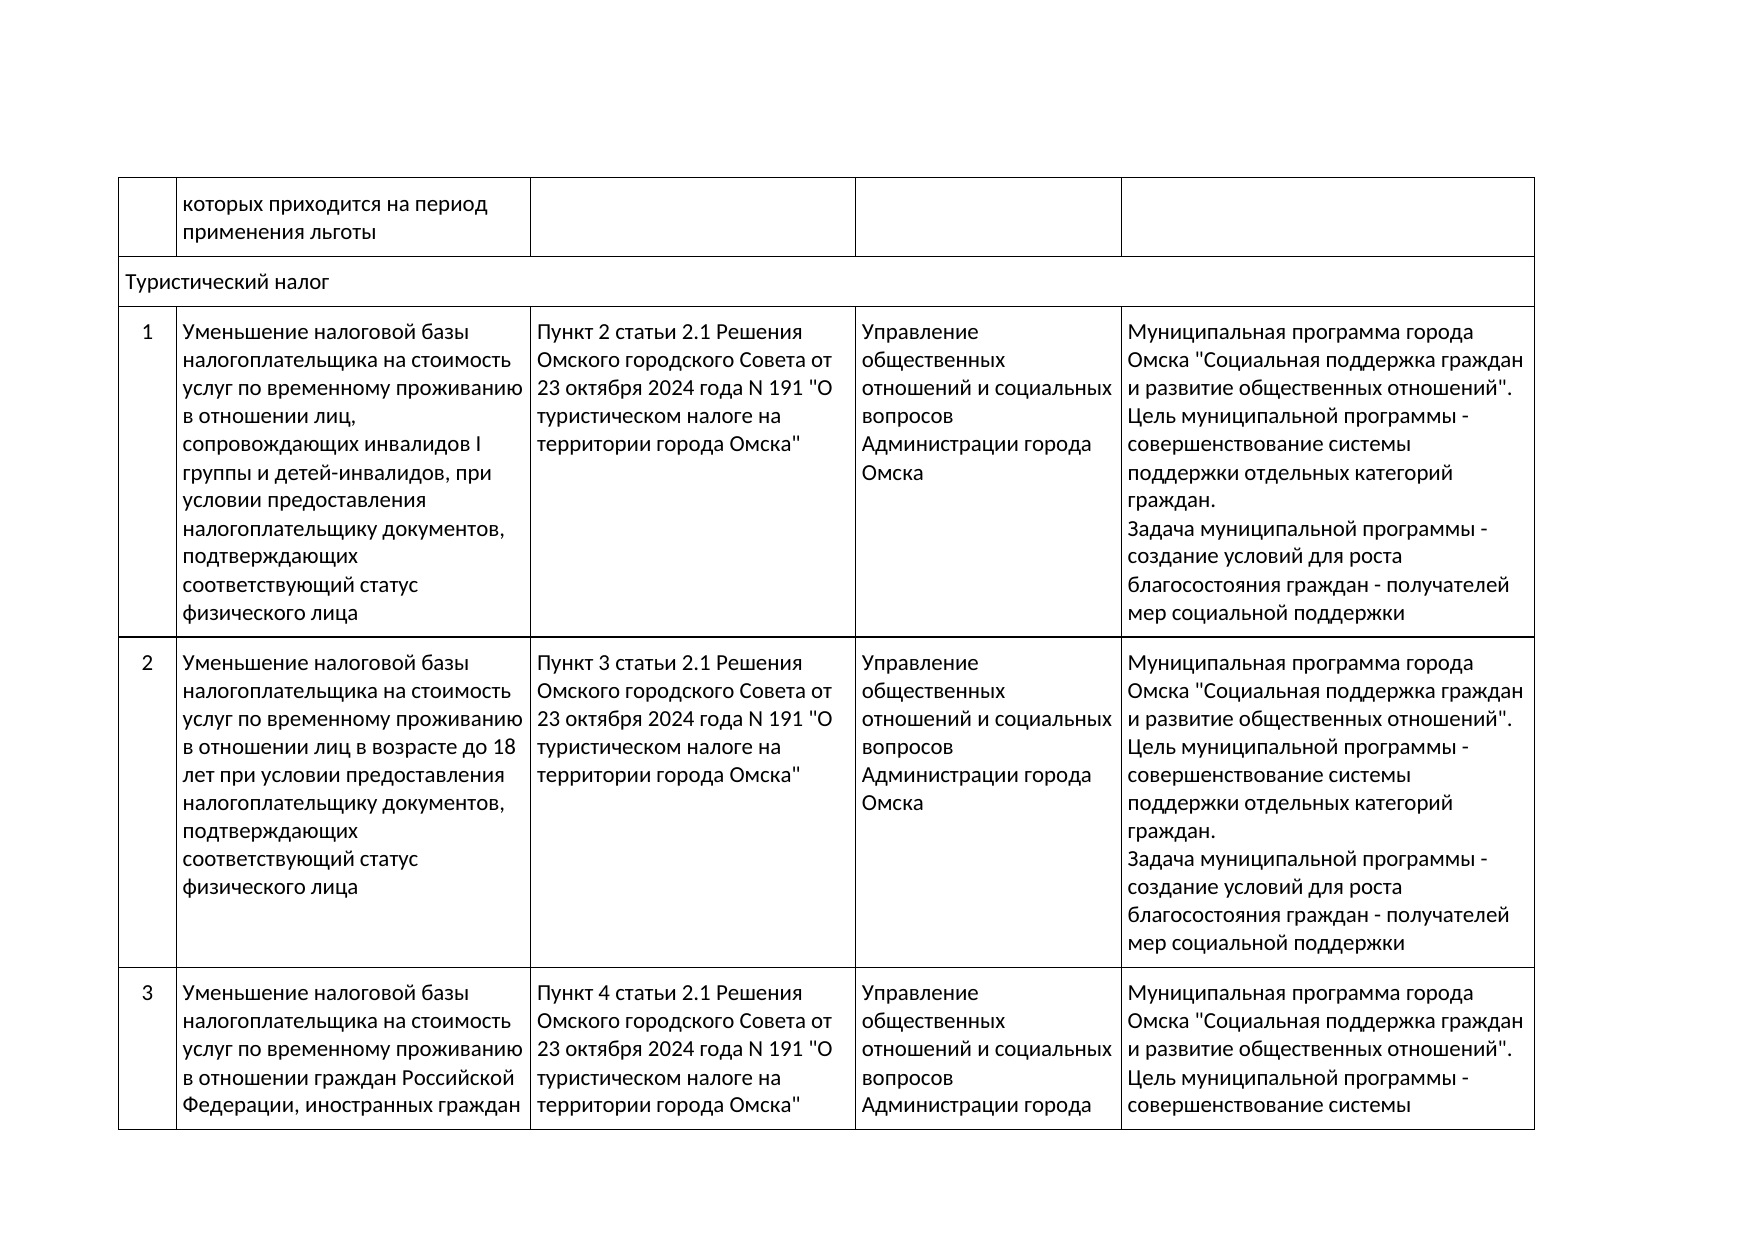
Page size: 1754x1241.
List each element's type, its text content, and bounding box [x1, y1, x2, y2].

table_cell 8 [119, 178, 176, 256]
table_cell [856, 968, 1121, 1129]
table_cell 2 [119, 638, 176, 967]
table_cell 3 [119, 968, 176, 1129]
table_cell 1 [119, 307, 176, 636]
table_cell Уменьшение налоговой базы налогоплательщика на стоимость услуг по временному проживанию в отношении лиц в возрасте до 18 лет при условии предоставления налогоплательщику документов, подтверждающих соответствующий статус физического лица [177, 638, 530, 967]
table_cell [531, 968, 855, 1129]
table_cell Управление общественных отношений и социальных вопросов Администрации города Омска [856, 638, 1121, 967]
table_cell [177, 968, 530, 1129]
table_cell Пункт 2 статьи 2.1 Решения Омского городского Совета от 23 октября 2024 года N 191 "О туристическом налоге на территории города Омска" [531, 307, 855, 636]
table_cell Пункт 3 статьи 2.1 Решения Омского городского Совета от 23 октября 2024 года N 191 "О туристическом налоге на территории города Омска" [531, 638, 855, 967]
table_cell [1122, 968, 1534, 1129]
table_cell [856, 178, 1121, 256]
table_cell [531, 178, 855, 256]
table_cell Управление общественных отношений и социальных вопросов Администрации города Омска [856, 307, 1121, 636]
table_cell Туристический налог [119, 257, 1534, 306]
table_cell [177, 178, 530, 256]
table_cell Уменьшение налоговой базы налогоплательщика на стоимость услуг по временному проживанию в отношении лиц, сопровождающих инвалидов I группы и детей-инвалидов, при условии предоставления налогоплательщику документов, подтверждающих соответствующий статус физического лица [177, 307, 530, 636]
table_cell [1122, 178, 1534, 256]
